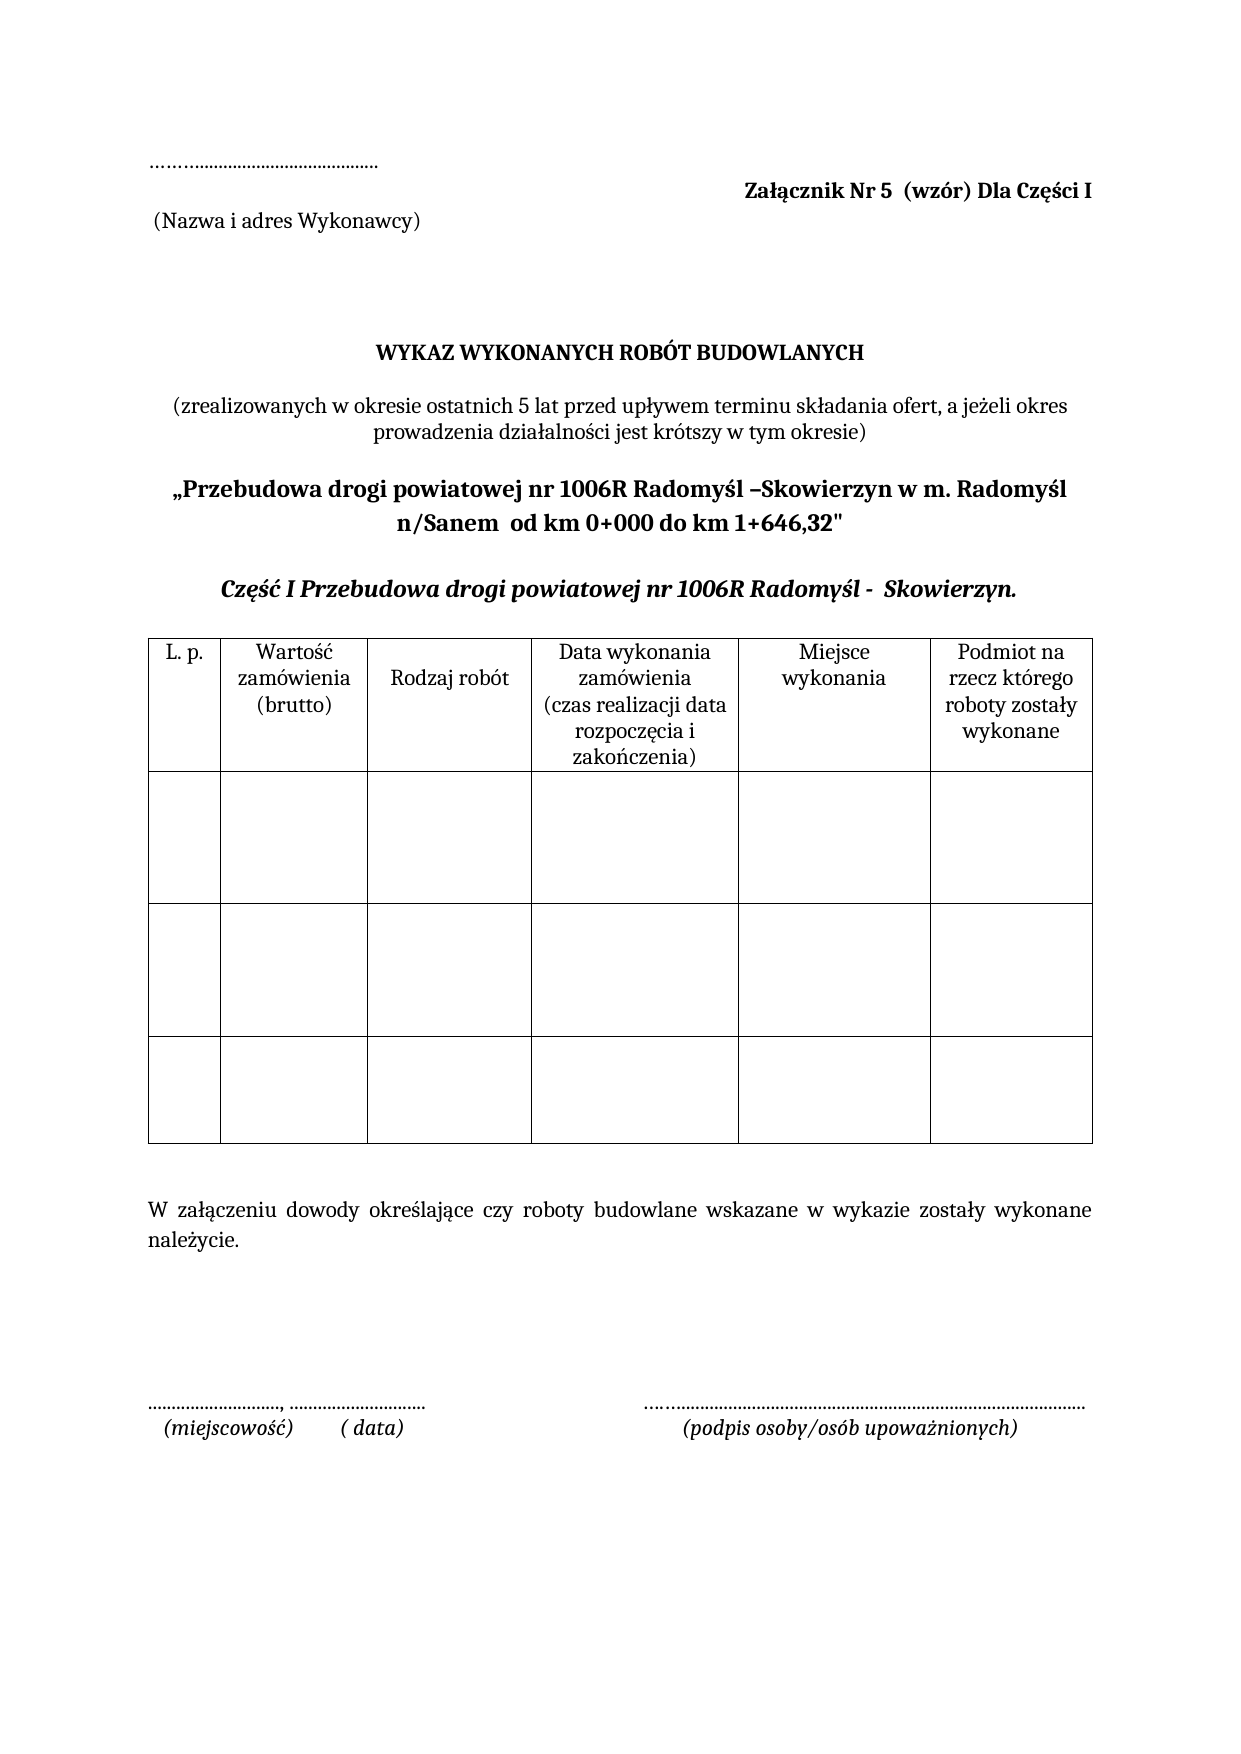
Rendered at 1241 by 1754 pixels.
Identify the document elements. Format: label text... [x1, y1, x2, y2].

text (Nazwa i adres Wykonawcy) [148, 208, 1093, 234]
text W załączeniu dowody określające czy roboty budowlane wskazane w wykazie zostały wykonane należycie. [148, 1196, 1093, 1253]
table_cell [149, 904, 220, 1036]
table_header L. p. [149, 639, 220, 771]
table_cell [739, 1037, 930, 1143]
table_cell [532, 904, 738, 1036]
table_header Wartość zamówienia (brutto) [221, 639, 367, 771]
text WYKAZ WYKONANYCH ROBÓT BUDOWLANYCH [148, 340, 1093, 366]
table_cell [221, 1037, 367, 1143]
table_header Miejsce wykonania [739, 639, 930, 771]
text „Przebudowa drogi powiatowej nr 1006R Radomyśl –Skowierzyn w m. Radomyśl n/Sanem od km 0+000 do km 1+646,32" [148, 475, 1093, 537]
table_cell [739, 772, 930, 903]
table_cell [931, 904, 1092, 1036]
text ………...................................... [148, 148, 1093, 174]
table_cell [931, 772, 1092, 903]
table_cell [368, 904, 531, 1036]
text Część I Przebudowa drogi powiatowej nr 1006R Radomyśl - Skowierzyn. [148, 574, 1093, 603]
table_cell [221, 772, 367, 903]
table_cell [368, 1037, 531, 1143]
table_cell [149, 1037, 220, 1143]
table_cell [221, 904, 367, 1036]
table_header Podmiot na rzecz którego roboty zostały wykonane [931, 639, 1092, 771]
text (zrealizowanych w okresie ostatnich 5 lat przed upływem terminu składania ofert, a jeżeli okres prowadzenia działalności jest krótszy w tym okresie) [148, 392, 1093, 445]
table_cell [149, 772, 220, 903]
table_cell [739, 904, 930, 1036]
table_cell [532, 772, 738, 903]
text Załącznik Nr 5 (wzór) Dla Części I [148, 178, 1093, 204]
table_cell [532, 1037, 738, 1143]
text ............................, ............................. ….…...................................................................................... [148, 1388, 1093, 1415]
table_cell [931, 1037, 1092, 1143]
text (miejscowość) ( data) (podpis osoby/osób upoważnionych) [148, 1415, 1093, 1441]
table_cell [368, 772, 531, 903]
table_header Rodzaj robót [368, 639, 531, 771]
table_header Data wykonania zamówienia (czas realizacji data rozpoczęcia i zakończenia) [532, 639, 738, 771]
